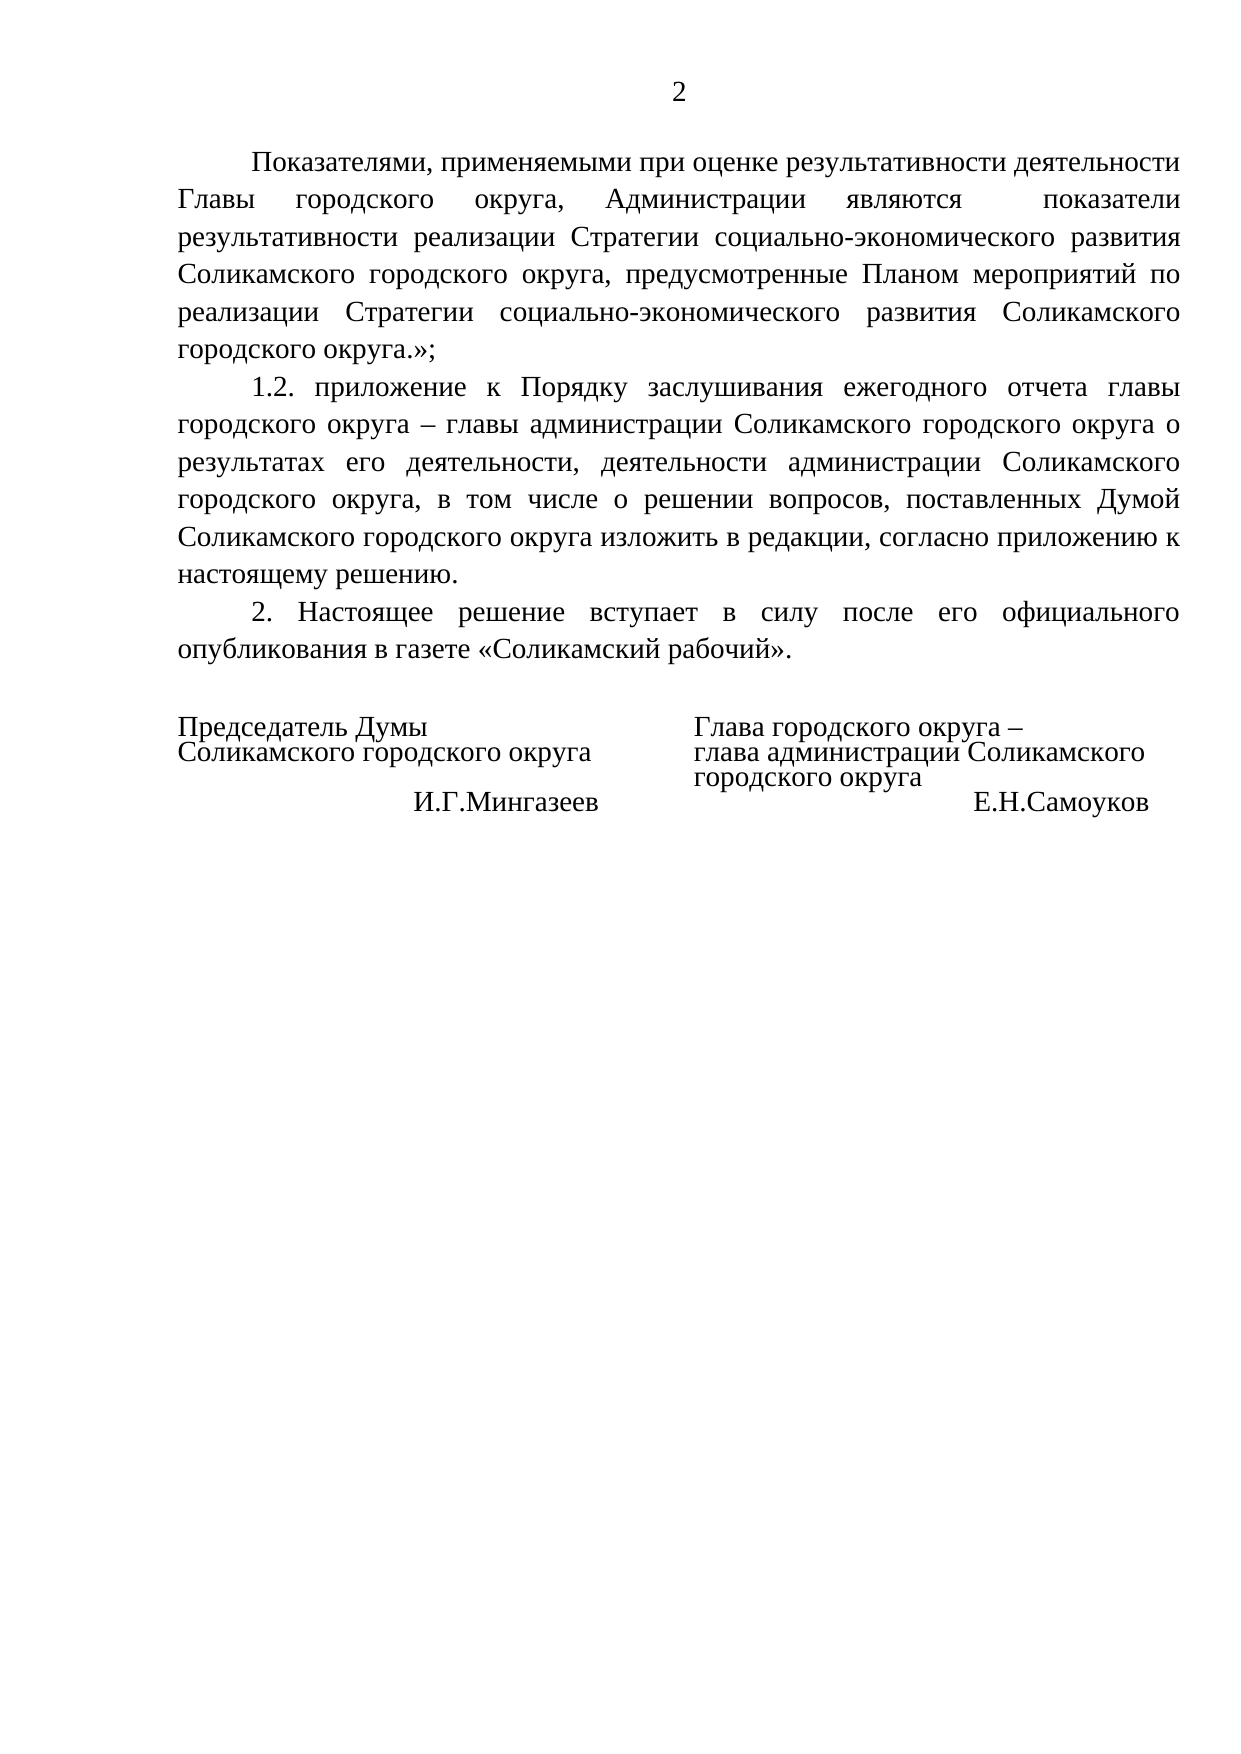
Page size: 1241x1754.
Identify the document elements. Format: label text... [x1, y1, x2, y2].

text Соликамского городского округа глава администрации Соликамского [177, 741, 1181, 766]
text 2. Настоящее решение вступает в силу после его официального опубликования в газете «Соликамский рабочий». [177, 591, 1181, 666]
text городского округа [177, 766, 1181, 791]
text 1.2. приложение к Порядку заслушивания ежегодного отчета главы городского округа – главы администрации Соликамского городского округа о результатах его деятельности, деятельности администрации Соликамского городского округа, в том числе о решении вопросов, поставленных Думой Соликамского городского округа изложить в редакции, согласно приложению к настоящему решению. [177, 366, 1181, 591]
list Показателями, применяемыми при оценке результативности деятельности Главы городского округа, Администрации являются показатели результативности реализации Стратегии социально-экономического развития Соликамского городского округа, предусмотренные Планом мероприятий по реализации Стратегии социально-экономического развития Соликамского городского округа.»; [177, 141, 1181, 366]
text И.Г.Мингазеев Е.Н.Самоуков [177, 791, 1181, 816]
text Председатель Думы Глава городского округа – [177, 716, 1181, 741]
